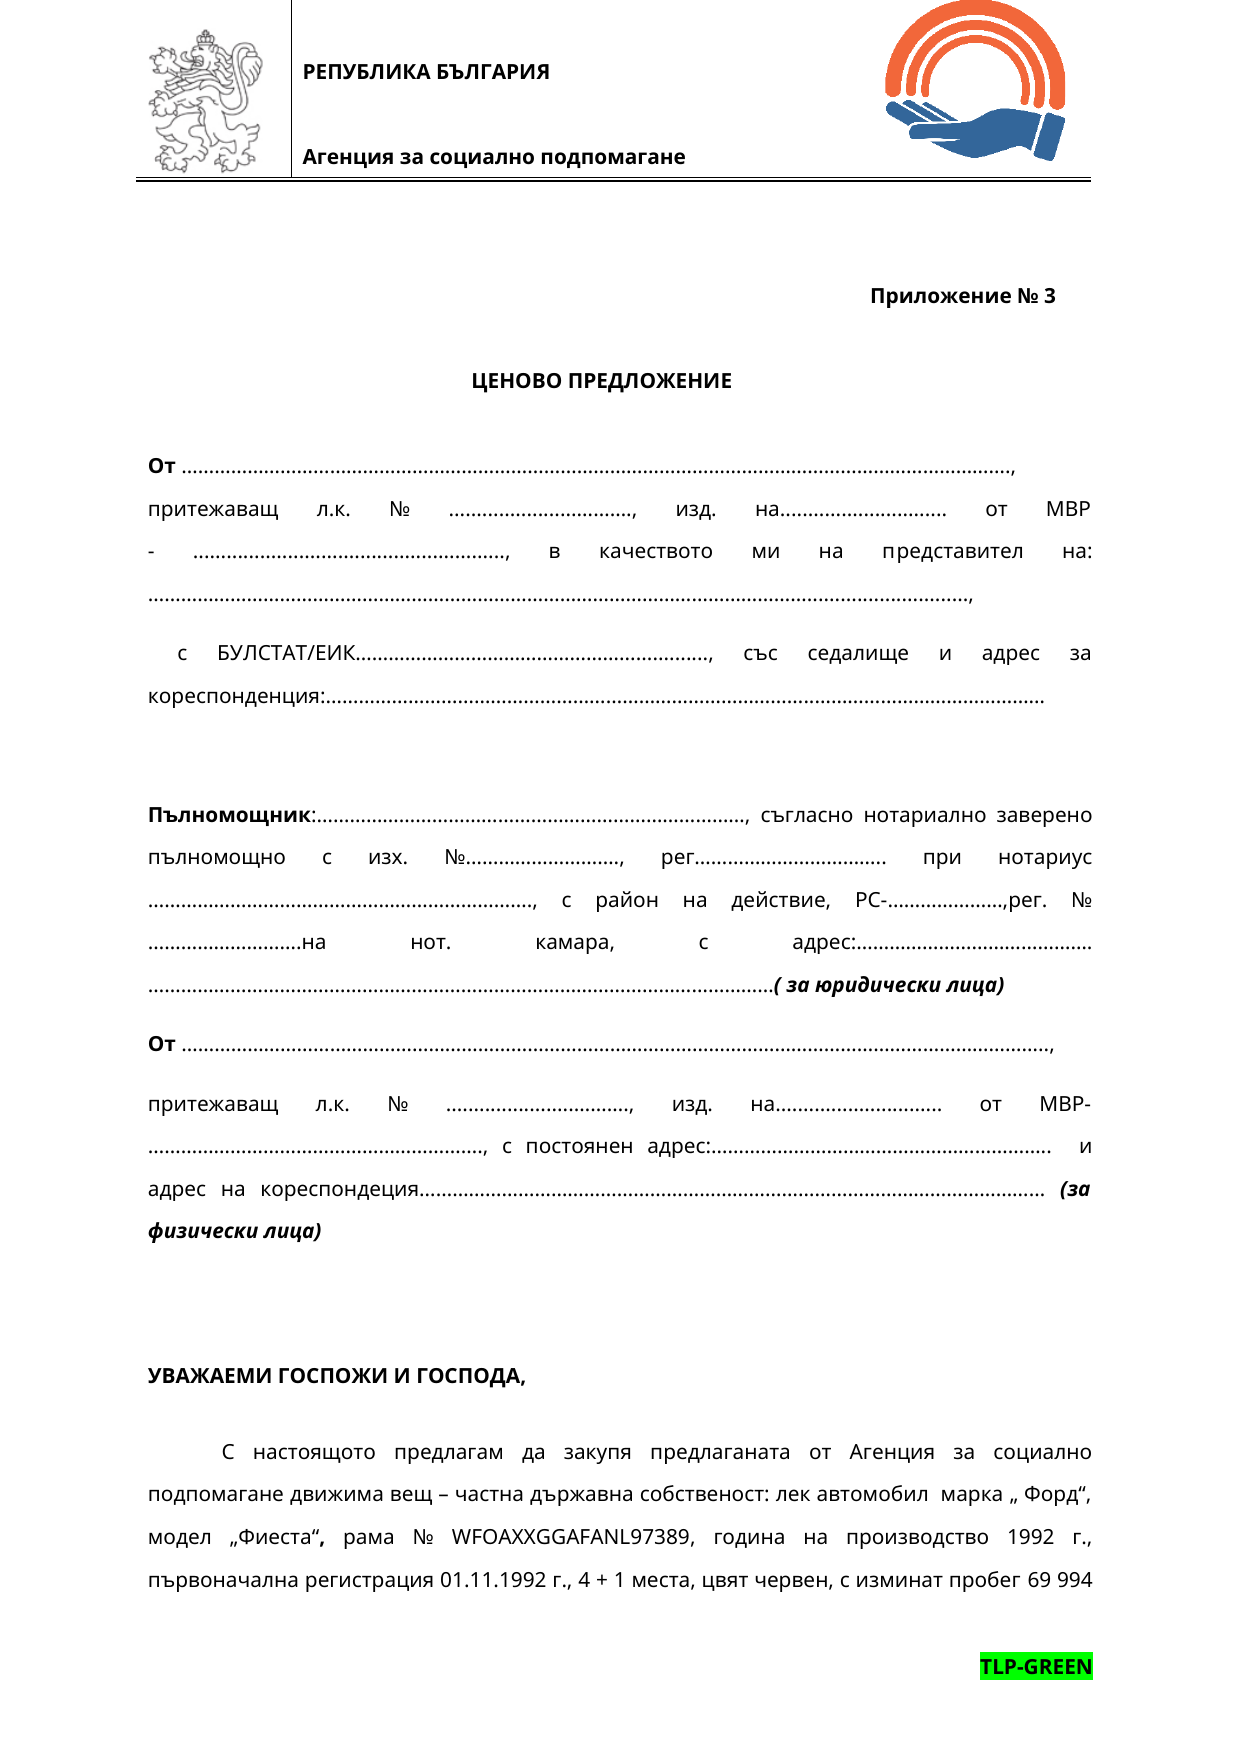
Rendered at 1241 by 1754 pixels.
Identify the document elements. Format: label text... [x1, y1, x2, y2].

text ЦЕНОВО ПРЕДЛОЖЕНИЕ [148, 366, 1056, 395]
table_header РЕПУБЛИКА БЪЛГАРИЯ Агенция за социално подпомагане [292, 0, 874, 177]
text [148, 1437, 1093, 1593]
table_header [136, 0, 291, 177]
picture [147, 28, 265, 177]
text УВАЖАЕМИ ГОСПОЖИ И ГОСПОДА, [148, 1362, 1093, 1390]
table_header [874, 0, 1091, 177]
text Приложение № 3 [148, 281, 1056, 309]
text Пълномощник:……………………………………………………………………, съгласно нотариално заверено пълномощно с изх. №………………………., рег…………………………….. при нотариус ……………………………………………………………., с район на действие, РС-…………………,рег. №……………………….на нот. камара, с адрес:……………………………………. ……………………………………………………………………………………………………( за юридически лица) [148, 800, 1093, 998]
picture [885, 0, 1065, 161]
text От ……………………………………………………………………………………………………………………………………., [148, 451, 1056, 480]
text От ………………………………………………………………………………………………………………………………………….., [148, 1029, 1093, 1058]
text с БУЛСТАТ/ЕИК…………………………………………................, със седалище и адрес за кореспонденция:……………………………………………………………………………..…………………………………… [148, 638, 1093, 709]
text притежаващ л.к. № .......................………., изд. на.............................. от МВР - ........................................................, в качеството ми на представител на:…………………………………………………………………………………………………………............................., [148, 494, 1093, 608]
text притежаващ л.к. № .......................………., изд. на.............................. от МВР-……………………………………………………., с постоянен адрес:…………………………………………………….. и адрес на кореспондеция…………………………………………………………………………………………………… (за физически лица) [148, 1089, 1093, 1245]
